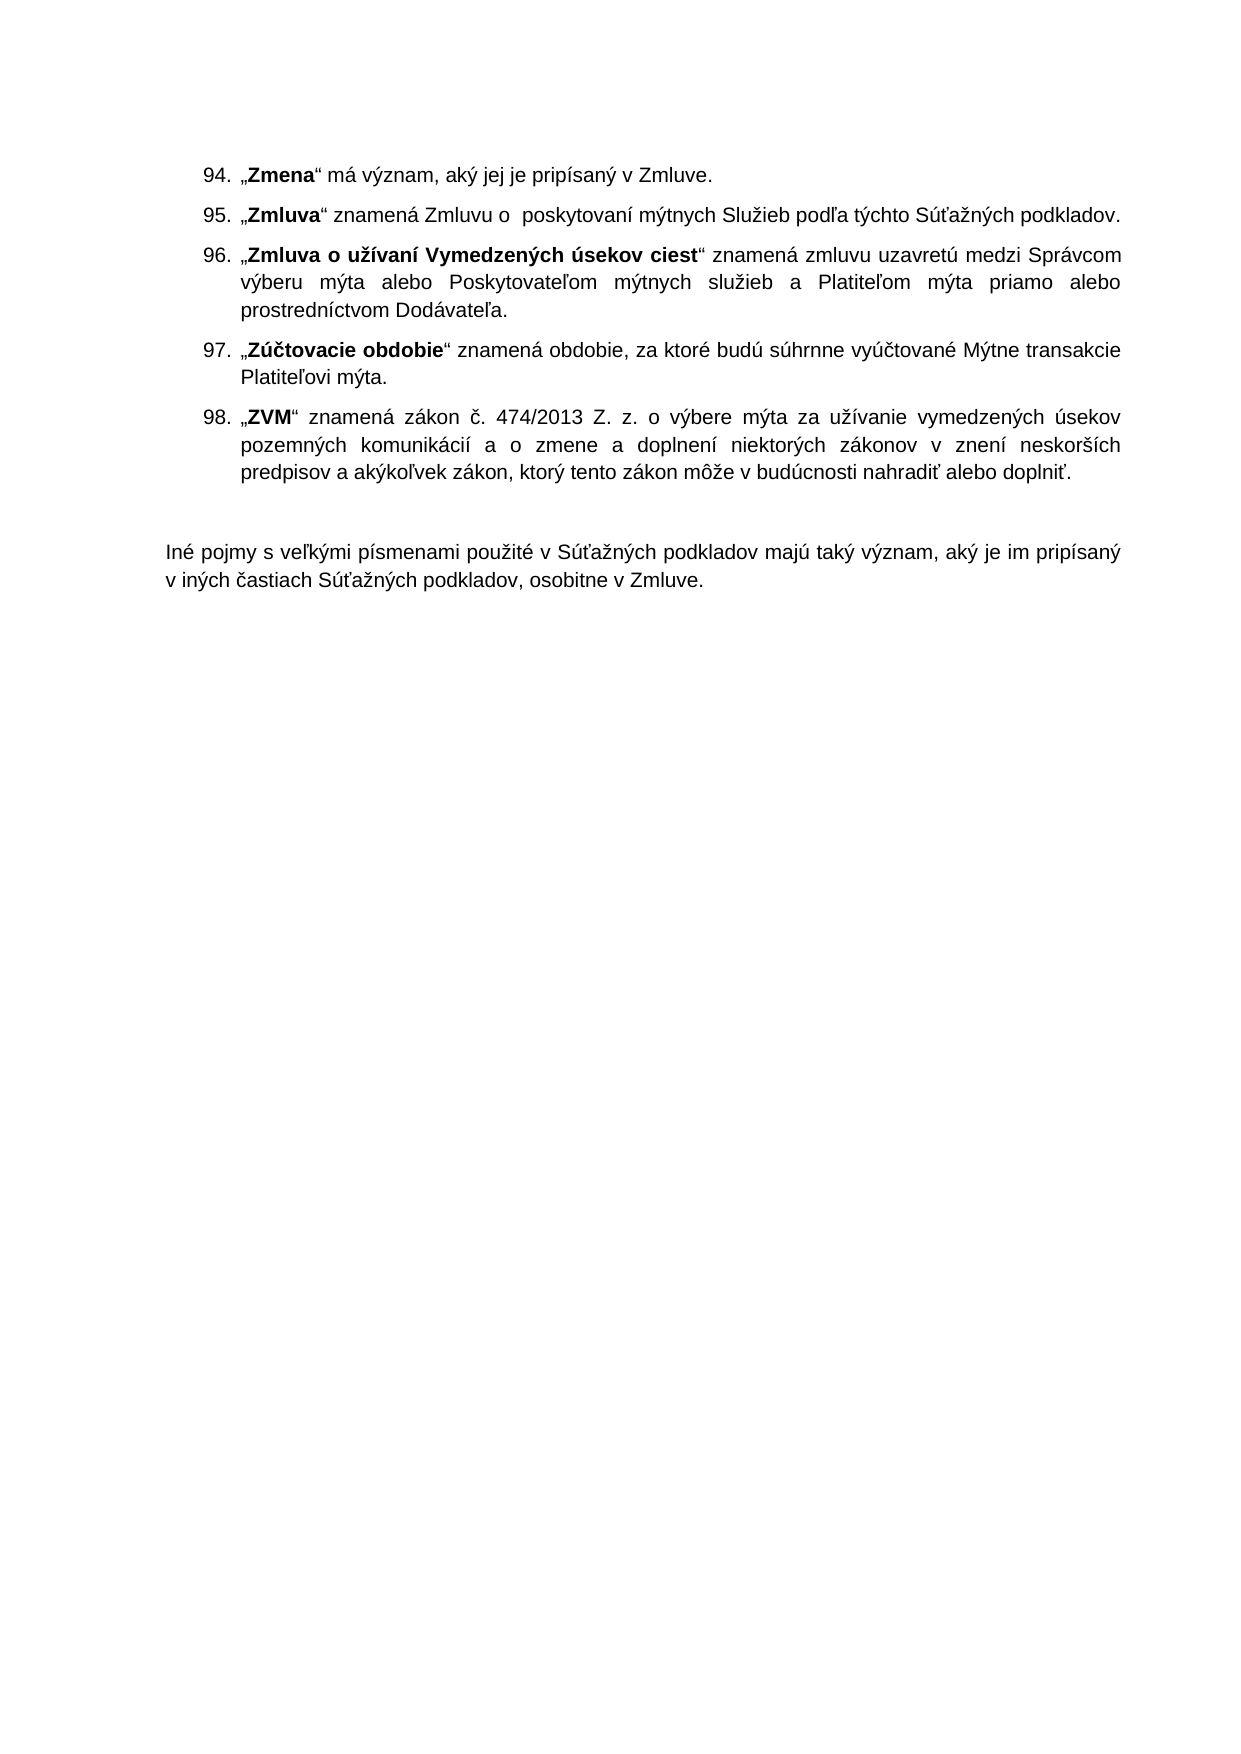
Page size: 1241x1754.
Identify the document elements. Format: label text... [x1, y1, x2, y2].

list „ZVM“ znamená zákon č. 474/2013 Z. z. o výbere mýta za užívanie vymedzených úsekov pozemných komunikácií a o zmene a doplnení niektorých zákonov v znení neskorších predpisov a akýkoľvek zákon, ktorý tento zákon môže v budúcnosti nahradiť alebo doplniť. [203, 405, 1122, 484]
list „Zmluva“ znamená Zmluvu o poskytovaní mýtnych Služieb podľa týchto Súťažných podkladov. [203, 202, 1122, 226]
list „Zúčtovacie obdobie“ znamená obdobie, za ktoré budú súhrnne vyúčtované Mýtne transakcie Platiteľovi mýta. [203, 337, 1122, 389]
list „Zmena“ má význam, aký jej je pripísaný v Zmluve. [203, 162, 1122, 186]
text Iné pojmy s veľkými písmenami použité v Súťažných podkladov majú taký význam, aký je im pripísaný v iných častiach Súťažných podkladov, osobitne v Zmluve. [165, 540, 1122, 591]
list „Zmluva o užívaní Vymedzených úsekov ciest“ znamená zmluvu uzavretú medzi Správcom výberu mýta alebo Poskytovateľom mýtnych služieb a Platiteľom mýta priamo alebo prostredníctvom Dodávateľa. [203, 242, 1122, 321]
